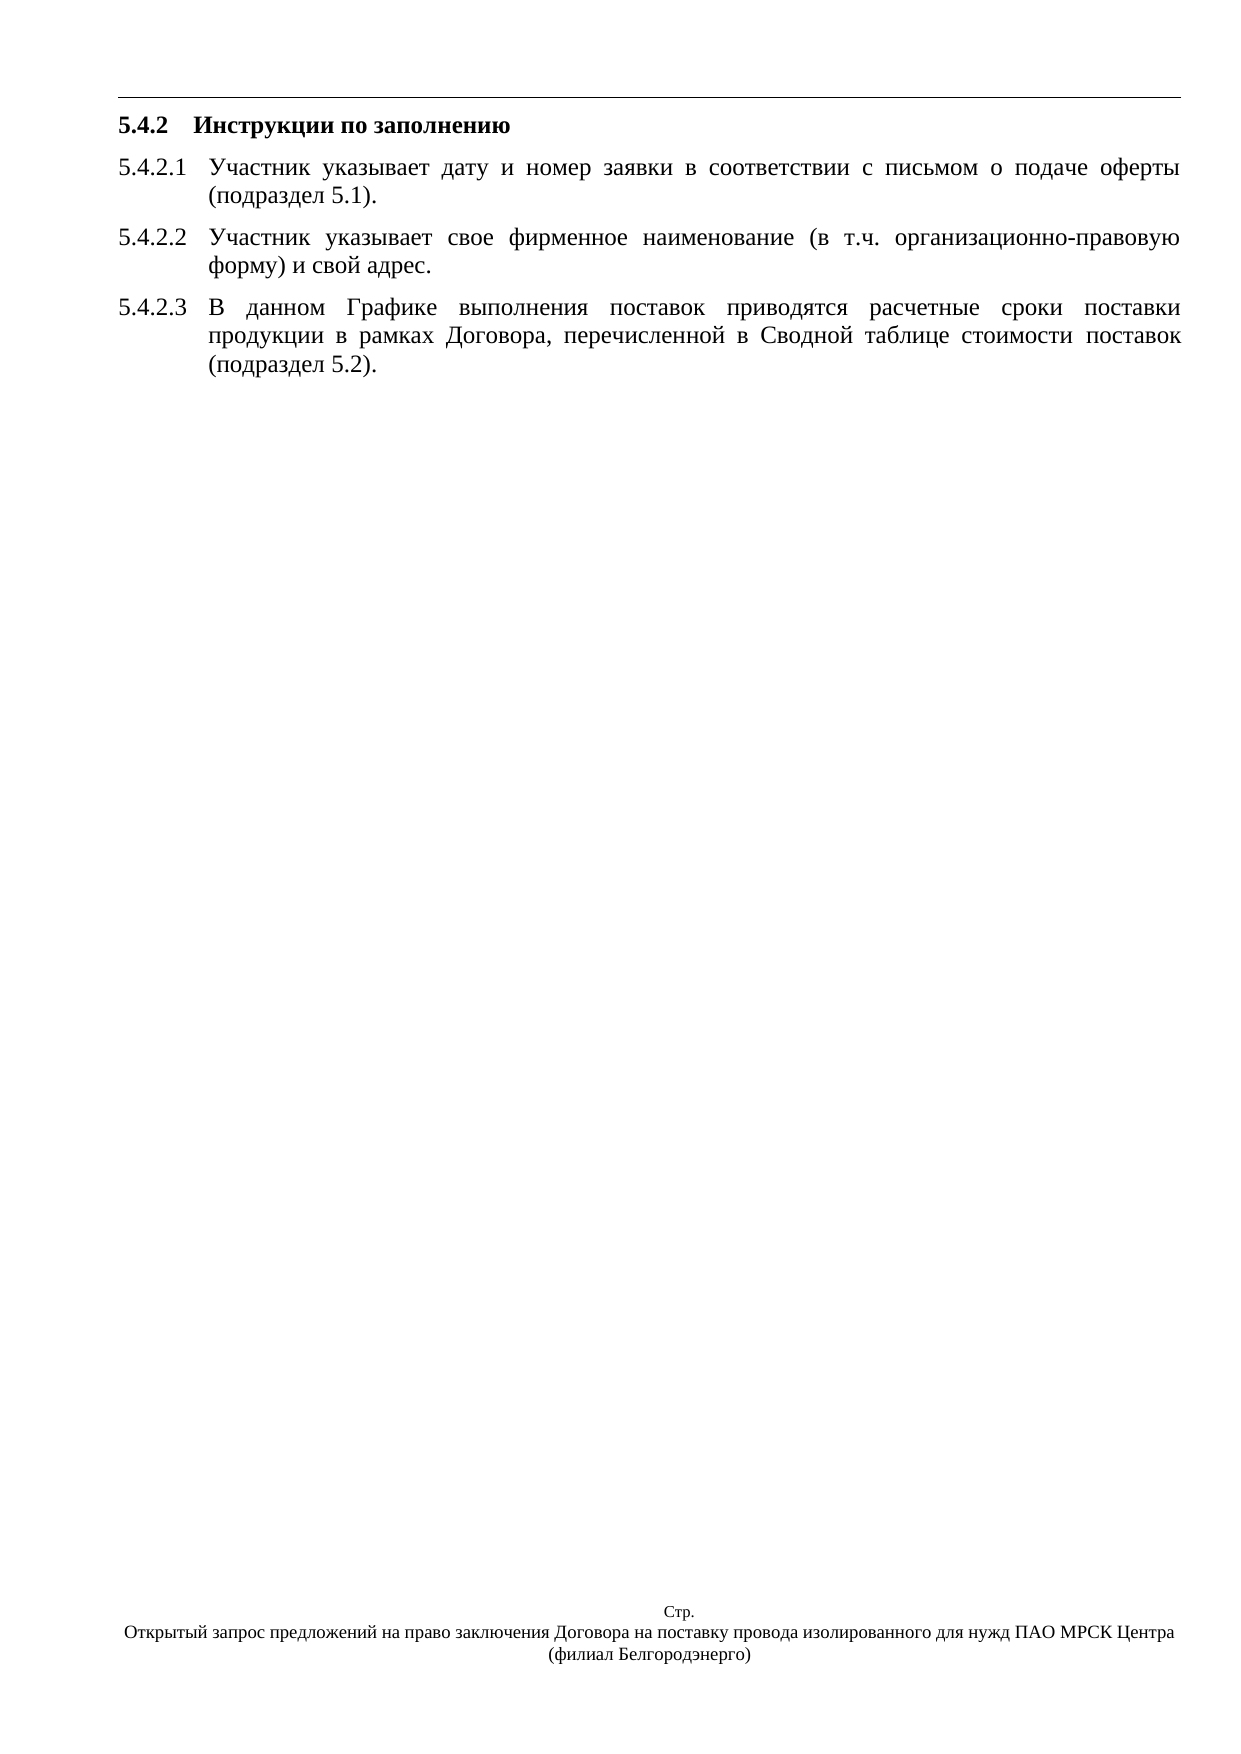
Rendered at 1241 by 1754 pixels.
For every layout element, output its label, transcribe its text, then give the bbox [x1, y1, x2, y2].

subtitle Инструкции по заполнению [118, 111, 1181, 139]
list Участник указывает свое фирменное наименование (в т.ч. организационно-правовую форму) и свой адрес. [118, 222, 1181, 279]
